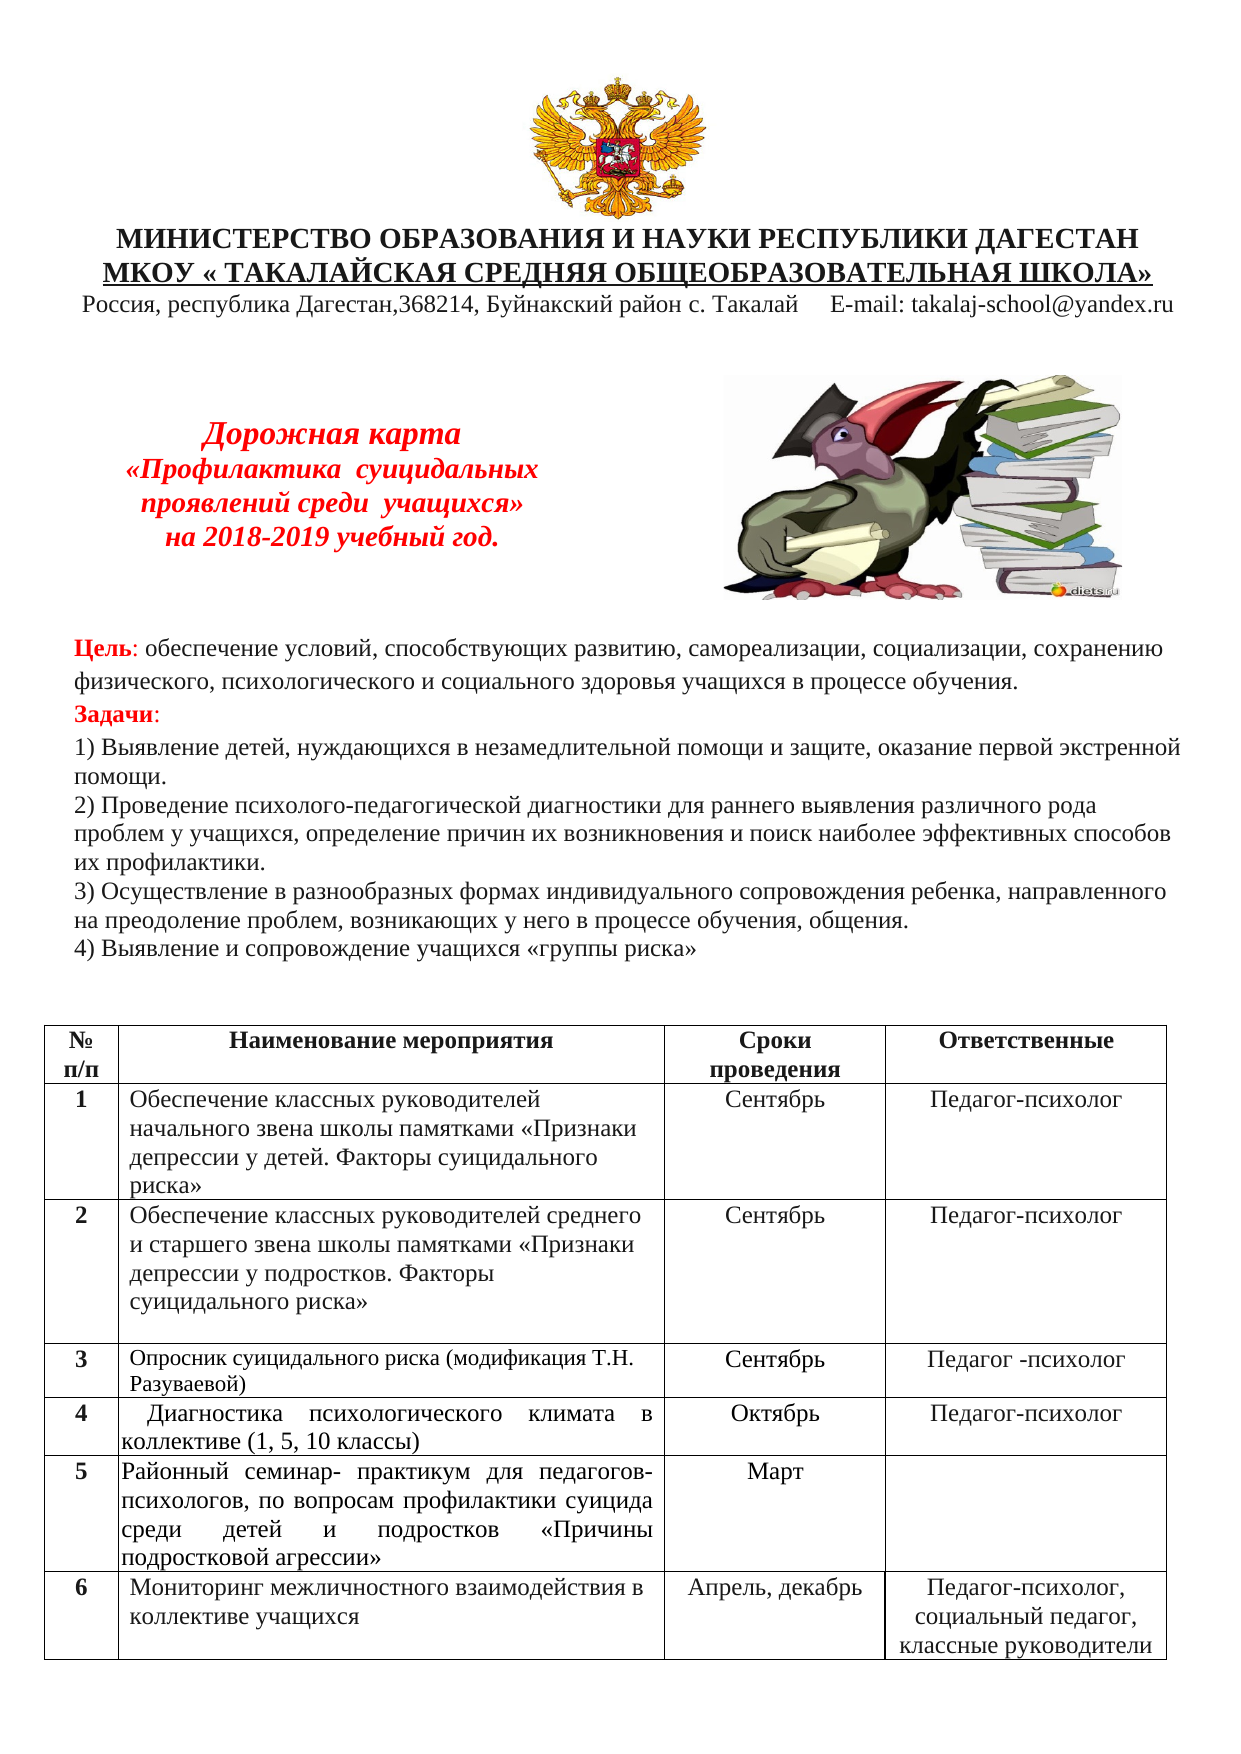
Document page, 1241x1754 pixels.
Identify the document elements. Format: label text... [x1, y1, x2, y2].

text МИНИСТЕРСТВО ОБРАЗОВАНИЯ И НАУКИ РЕСПУБЛИКИ ДАГЕСТАН [74, 222, 1181, 255]
table_cell Педагог-психолог [886, 1398, 1166, 1455]
table_cell Педагог-психолог, социальный педагог, классные руководители [886, 1572, 1166, 1658]
list Цель: обеспечение условий, способствующих развитию, самореализации, социализации, сохранению физического, психологического и социального здоровья учащихся в процессе обучения. [74, 633, 1181, 695]
text 4) Выявление и сопровождение учащихся «группы риска» [74, 933, 1181, 962]
table_header Ответственные [886, 1026, 1166, 1083]
table_cell Диагностика психологического климата в коллективе (1, 5, 10 классы) [119, 1398, 664, 1455]
table_cell 3 [45, 1344, 118, 1397]
table_cell Сентябрь [665, 1200, 885, 1343]
text «Профилактика суицидальных проявлений среди учащихся» [74, 452, 591, 519]
text МКОУ « ТАКАЛАЙСКАЯ СРЕДНЯЯ ОБЩЕОБРАЗОВАТЕЛЬНАЯ ШКОЛА» [74, 255, 1181, 289]
table_cell 4 [45, 1398, 118, 1455]
table_header Сроки проведения [665, 1026, 885, 1083]
table_cell Апрель, декабрь [665, 1572, 884, 1658]
table_cell Сентябрь [665, 1084, 885, 1199]
table_cell 2 [45, 1200, 118, 1343]
table_header № п/п [45, 1026, 118, 1083]
table_cell Районный семинар- практикум для педагогов-психологов, по вопросам профилактики суицида среди детей и подростков «Причины подростковой агрессии» [119, 1456, 664, 1571]
picture [343, 73, 911, 222]
list Задачи: [74, 699, 1181, 728]
text Россия, республика Дагестан,368214, Буйнакский район c. Такалай E-mail: takalaj-school@yandex.ru [74, 289, 1181, 317]
picture [723, 375, 1123, 600]
table_cell Март [665, 1456, 885, 1571]
table_cell 1 [45, 1084, 118, 1199]
table_cell Мониторинг межличностного взаимодействия в коллективе учащихся [119, 1572, 664, 1658]
text на 2018-2019 учебный год. [74, 519, 591, 552]
table_cell Обеспечение классных руководителей среднего и старшего звена школы памятками «Признаки депрессии у подростков. Факторы суицидального риска» [119, 1200, 664, 1343]
table_cell Опросник суицидального риска (модификация Т.Н. Разуваевой) [119, 1344, 664, 1397]
table_cell Педагог-психолог [886, 1200, 1166, 1343]
table_cell Педагог-психолог [886, 1084, 1166, 1199]
text 3) Осуществление в разнообразных формах индивидуального сопровождения ребенка, направленного на преодоление проблем, возникающих у него в процессе обучения, общения. [74, 876, 1181, 933]
table_cell Октябрь [665, 1398, 885, 1455]
table_cell Педагог -психолог [886, 1344, 1166, 1397]
table_cell [886, 1456, 1166, 1571]
text Дорожная карта [74, 413, 591, 452]
text 1) Выявление детей, нуждающихся в незамедлительной помощи и защите, оказание первой экстренной помощи. 2) Проведение психолого-педагогической диагностики для раннего выявления различного рода проблем у учащихся, определение причин их возникновения и поиск наиболее эффективных способов их профилактики. [74, 732, 1181, 876]
table_header Наименование мероприятия [119, 1026, 664, 1083]
table_cell 5 [45, 1456, 118, 1571]
table_cell Сентябрь [665, 1344, 885, 1397]
table_cell 6 [45, 1572, 118, 1658]
table_cell Обеспечение классных руководителей начального звена школы памятками «Признаки депрессии у детей. Факторы суицидального риска» [119, 1084, 664, 1199]
